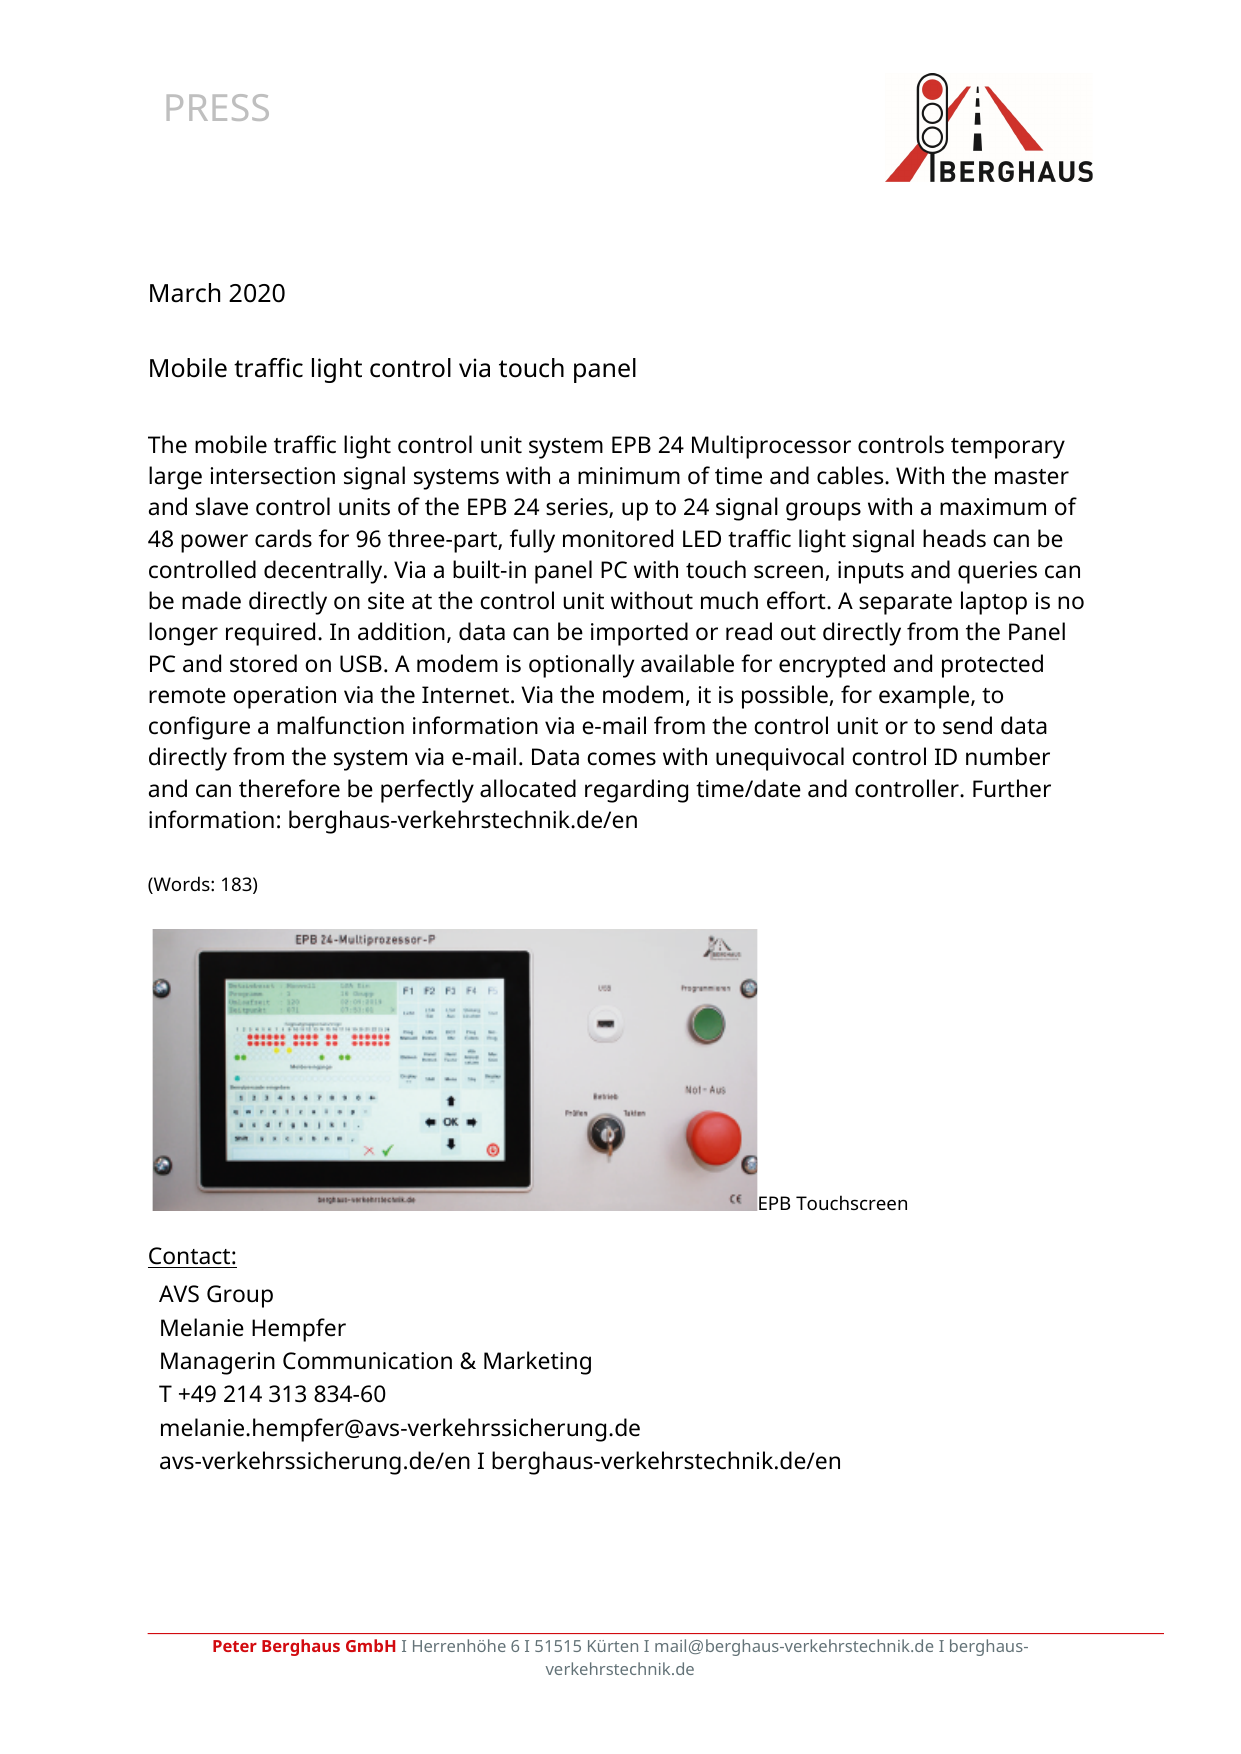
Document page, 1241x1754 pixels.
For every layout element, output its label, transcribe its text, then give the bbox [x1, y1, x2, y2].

table_header AVS Group Melanie Hempfer Managerin Communication & Marketing T +49 214 313 834-60 melanie.hempfer@avs-verkehrssicherung.de avs-verkehrssicherung.de/en I berghaus-verkehrstechnik.de/en [148, 1276, 930, 1476]
text The mobile traffic light control unit system EPB 24 Multiprocessor controls temporary large intersection signal systems with a minimum of time and cables. With the master and slave control units of the EPB 24 series, up to 24 signal groups with a maximum of 48 power cards for 96 three-part, fully monitored LED traffic light signal heads can be controlled decentrally. Via a built-in panel PC with touch screen, inputs and queries can be made directly on site at the control unit without much effort. A separate laptop is no longer required. In addition, data can be imported or read out directly from the Panel PC and stored on USB. A modem is optionally available for encrypted and protected remote operation via the Internet. Via the modem, it is possible, for example, to configure a malfunction information via e-mail from the control unit or to send data directly from the system via e-mail. Data comes with unequivocal control ID number and can therefore be perfectly allocated regarding time/date and controller. Further information: berghaus-verkehrstechnik.de/en [148, 429, 1093, 835]
text Contact: [148, 1240, 1093, 1272]
picture [885, 73, 1093, 182]
text (Words: 183) [148, 871, 1093, 896]
text Mobile traffic light control via touch panel [148, 350, 1093, 384]
text EPB Touchscreen [148, 929, 1093, 1216]
text March 2020 [148, 275, 1093, 309]
